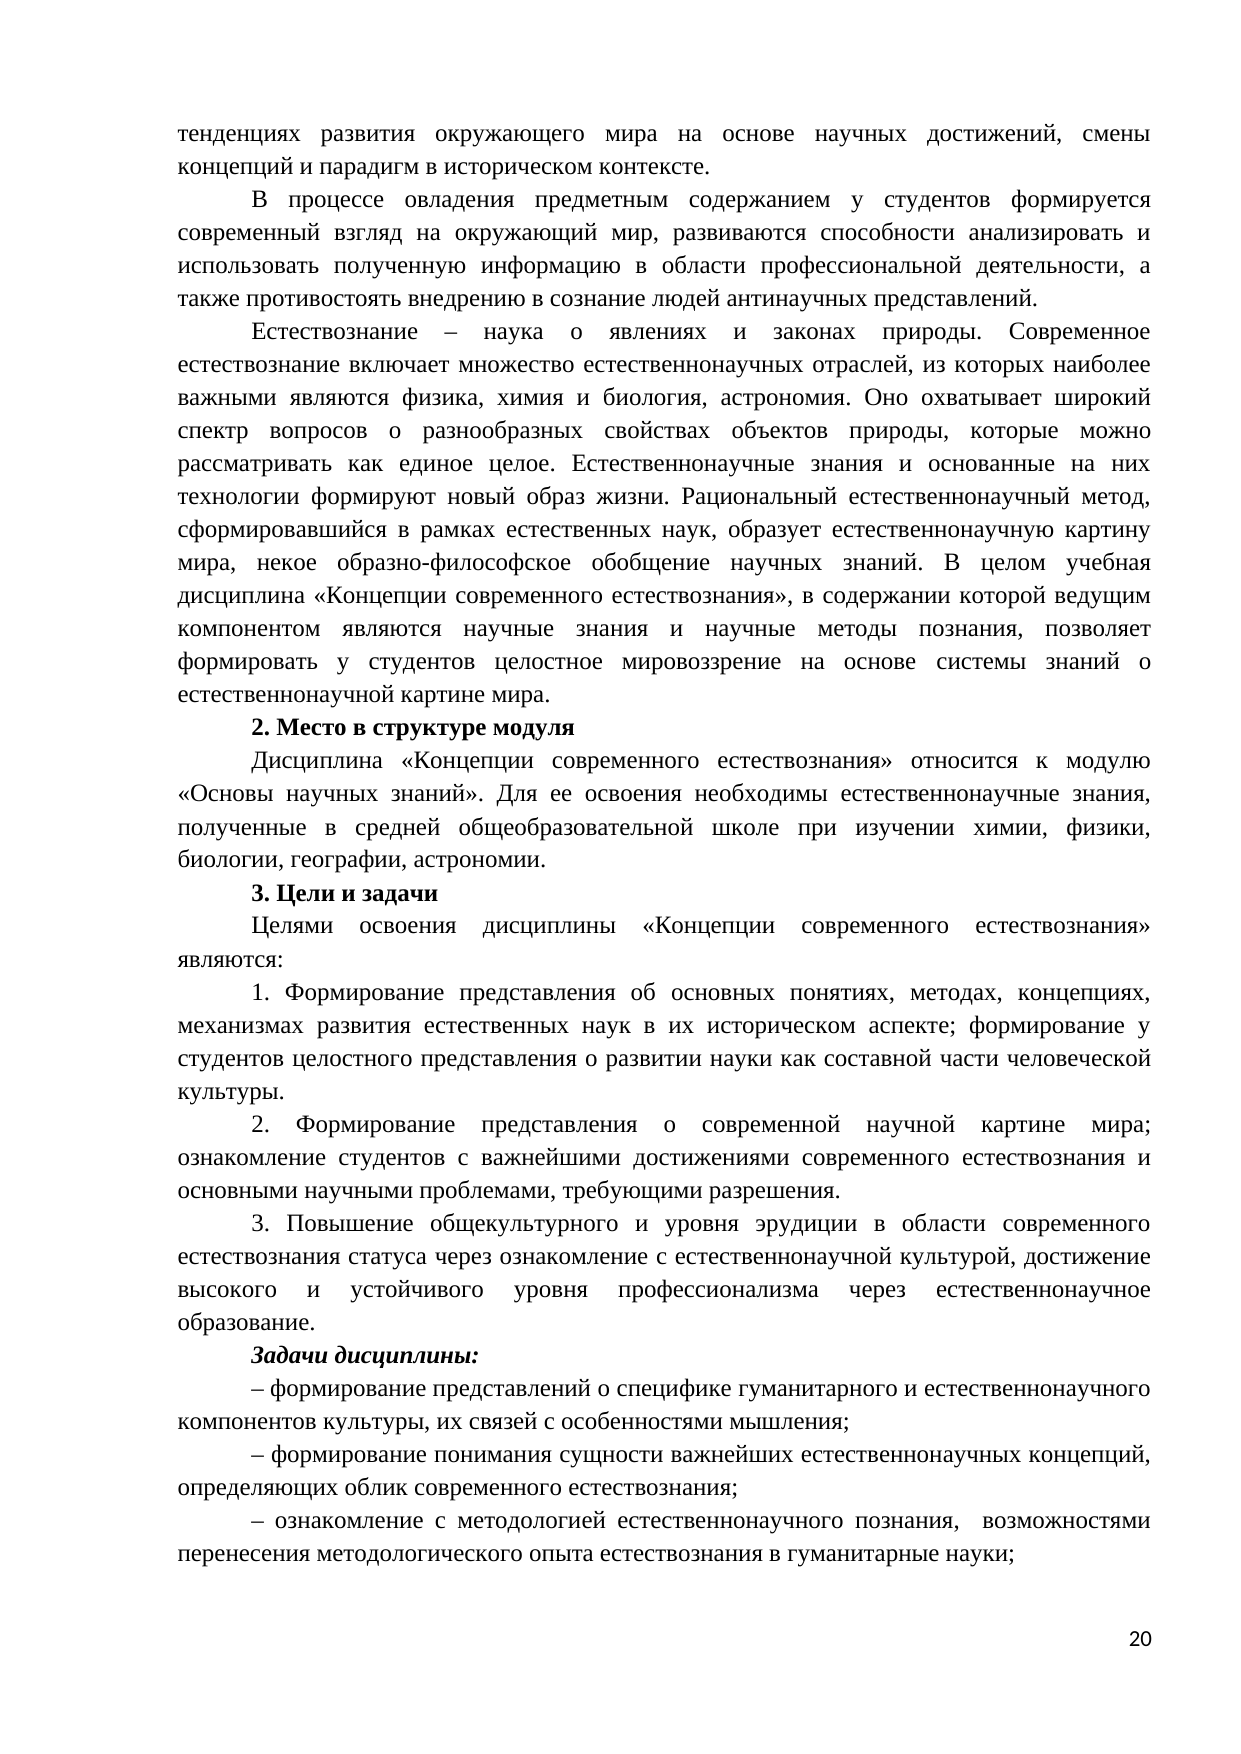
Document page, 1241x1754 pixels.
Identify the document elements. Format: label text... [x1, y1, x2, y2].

text – формирование представлений о специфике гуманитарного и естественнонаучного компонентов культуры, их связей с особенностями мышления; [177, 1373, 1152, 1435]
text Целями освоения дисциплины «Концепции современного естествознания» являются: [177, 911, 1152, 972]
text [177, 118, 1152, 180]
text Задачи дисциплины: [177, 1340, 1152, 1369]
text 2. Место в структуре модуля [177, 712, 1152, 741]
text – ознакомление с методологией естественнонаучного познания, возможностями перенесения методологического опыта естествознания в гуманитарные науки; [177, 1505, 1152, 1567]
text Естествознание – наука о явлениях и законах природы. Современное естествознание включает множество естественнонаучных отраслей, из которых наиболее важными являются физика, химия и биология, астрономия. Оно охватывает широкий спектр вопросов о разнообразных свойствах объектов природы, которые можно рассматривать как единое целое. Естественнонаучные знания и основанные на них технологии формируют новый образ жизни. Рациональный естественнонаучный метод, сформировавшийся в рамках естественных наук, образует естественнонаучную картину мира, некое образно-философское обобщение научных знаний. В целом учебная дисциплина «Концепции современного естествознания», в содержании которой ведущим компонентом являются научные знания и научные методы познания, позволяет формировать у студентов целостное мировоззрение на основе системы знаний о естественнонаучной картине мира. [177, 316, 1152, 708]
text 1. Формирование представления об основных понятиях, методах, концепциях, механизмах развития естественных наук в их историческом аспекте; формирование у студентов целостного представления о развитии науки как составной части человеческой культуры. [177, 977, 1152, 1104]
text В процессе овладения предметным содержанием у студентов формируется современный взгляд на окружающий мир, развиваются способности анализировать и использовать полученную информацию в области профессиональной деятельности, а также противостоять внедрению в сознание людей антинаучных представлений. [177, 184, 1152, 312]
text Дисциплина «Концепции современного естествознания» относится к модулю «Основы научных знаний». Для ее освоения необходимы естественнонаучные знания, полученные в средней общеобразовательной школе при изучении химии, физики, биологии, географии, астрономии. [177, 746, 1152, 873]
text 2. Формирование представления о современной научной картине мира; ознакомление студентов с важнейшими достижениями современного естествознания и основными научными проблемами, требующими разрешения. [177, 1109, 1152, 1203]
text 3. Цели и задачи [177, 878, 1152, 906]
text 3. Повышение общекультурного и уровня эрудиции в области современного естествознания статуса через ознакомление с естественнонаучной культурой, достижение высокого и устойчивого уровня профессионализма через естественнонаучное образование. [177, 1208, 1152, 1336]
text – формирование понимания сущности важнейших естественнонаучных концепций, определяющих облик современного естествознания; [177, 1439, 1152, 1501]
